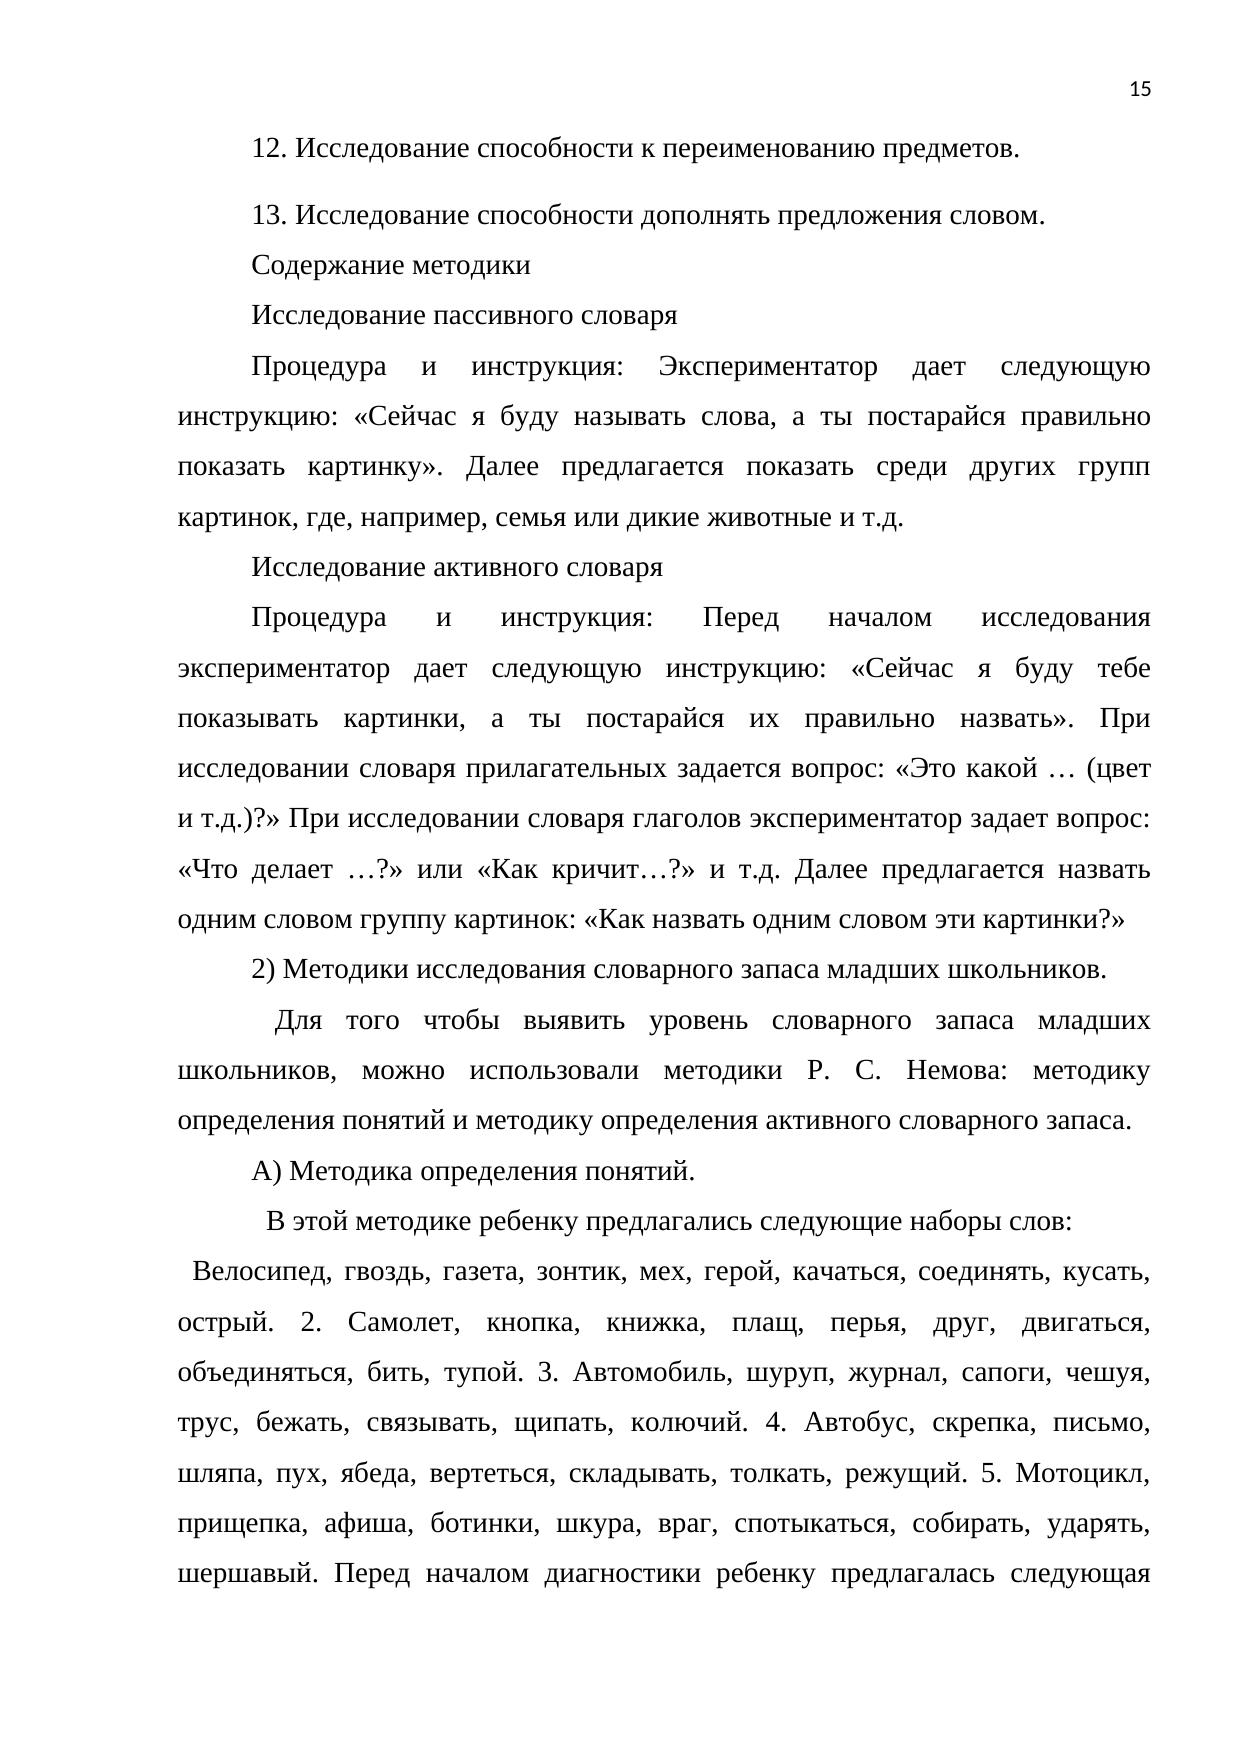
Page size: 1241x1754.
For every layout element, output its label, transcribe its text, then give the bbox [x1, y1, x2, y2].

list В этой методике ребенку предлагались следующие наборы слов: [192, 1203, 1152, 1237]
text 13. Исследование способности дополнять предложения словом. [177, 197, 1152, 230]
text Процедура и инструкция: Экспериментатор дает следующую инструкцию: «Сейчас я буду называть слова, а ты постарайся правильно показать картинку». Далее предлагается показать среди других групп картинок, где, например, семья или дикие животные и т.д. [177, 348, 1152, 532]
text Исследование пассивного словаря [177, 297, 1152, 331]
text Исследование активного словаря [177, 549, 1152, 583]
text Содержание методики [177, 247, 1152, 281]
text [177, 1253, 1152, 1589]
text 2) Методики исследования словарного запаса младших школьников. [177, 952, 1152, 985]
text А) Методика определения понятий. [177, 1153, 1152, 1186]
text 12. Исследование способности к переименованию предметов. [177, 130, 1152, 163]
text Для того чтобы выявить уровень словарного запаса младших школьников, можно использовали методики Р. С. Немова: методику определения понятий и методику определения активного словарного запаса. [177, 1002, 1152, 1136]
text Процедура и инструкция: Перед началом исследования экспериментатор дает следующую инструкцию: «Сейчас я буду тебе показывать картинки, а ты постарайся их правильно назвать». При исследовании словаря прилагательных задается вопрос: «Это какой … (цвет и т.д.)?» При исследовании словаря глаголов экспериментатор задает вопрос: «Что делает …?» или «Как кричит…?» и т.д. Далее предлагается назвать одним словом группу картинок: «Как назвать одним словом эти картинки?» [177, 599, 1152, 935]
